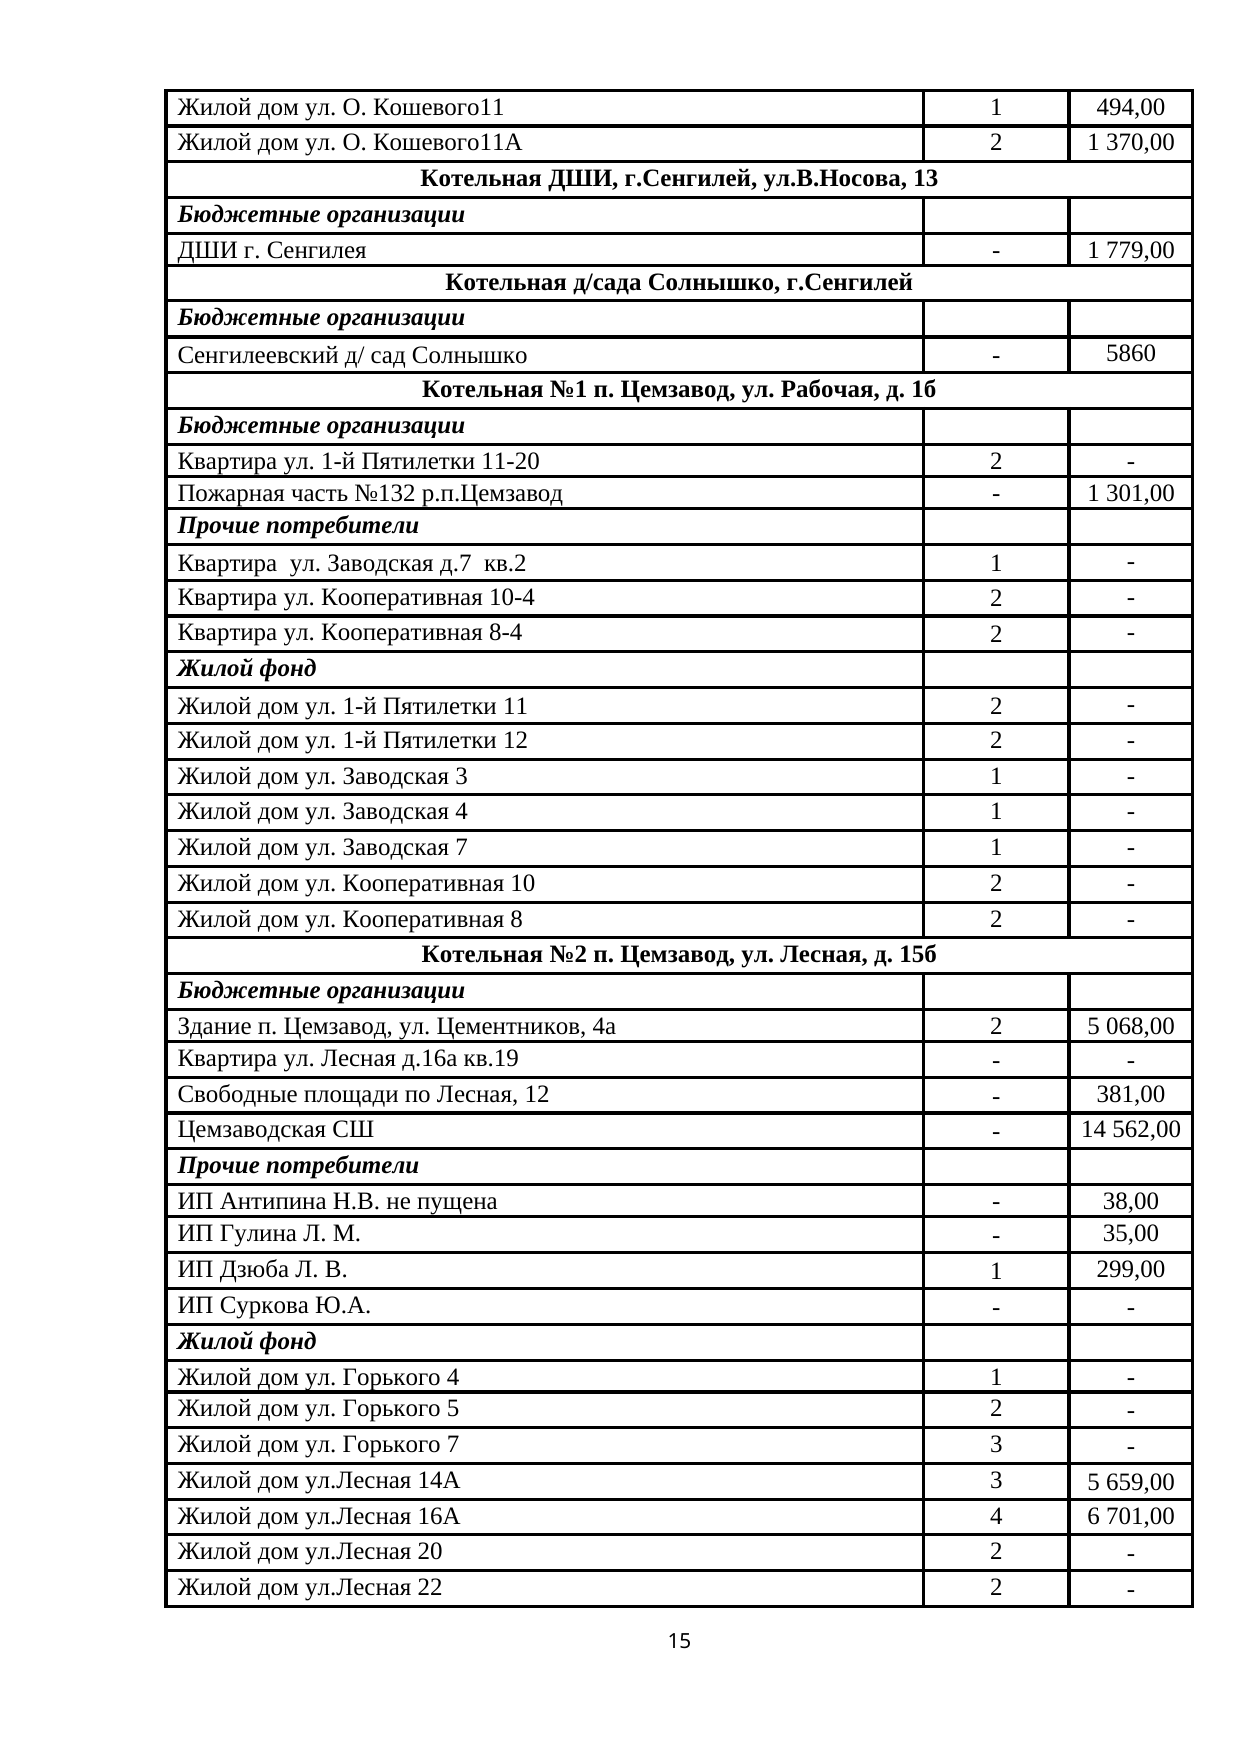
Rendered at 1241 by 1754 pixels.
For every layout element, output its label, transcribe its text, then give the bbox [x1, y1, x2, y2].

table_cell ИП Антипина Н.В. не пущена [168, 1186, 922, 1215]
table_cell Жилой дом ул.Лесная 16А [168, 1501, 922, 1533]
table_cell - [1071, 868, 1191, 901]
table_cell - [1071, 725, 1191, 758]
table_cell 2 [925, 1011, 1067, 1040]
table_cell - [1071, 446, 1191, 475]
table_cell Квартира ул. Кооперативная 10-4 [168, 582, 922, 614]
table_cell Жилой дом ул. Горького 4 [168, 1362, 922, 1390]
table_cell Бюджетные организации [168, 199, 922, 232]
table_cell 3 [925, 1465, 1067, 1498]
table_cell 2 [925, 128, 1067, 160]
table_cell 1 [925, 761, 1067, 793]
table_cell Жилой фонд [168, 1326, 922, 1358]
table_cell 494,00 [1071, 92, 1191, 124]
table_cell 5 659,00 [1071, 1465, 1191, 1498]
table_cell Жилой дом ул. О. Кошевого11 [168, 92, 922, 124]
table_cell 299,00 [1071, 1254, 1191, 1287]
table_cell - [925, 235, 1067, 263]
table_cell [1071, 975, 1191, 1008]
table_cell Котельная ДШИ, г.Сенгилей, ул.В.Носова, 13 [168, 163, 1191, 196]
table_cell 1 [925, 546, 1067, 578]
table_cell - [925, 1218, 1067, 1251]
table_cell Котельная №1 п. Цемзавод, ул. Рабочая, д. 1б [168, 374, 1191, 407]
table_cell 2 [925, 446, 1067, 475]
table_cell 1 [925, 1362, 1067, 1390]
table_cell [925, 975, 1067, 1008]
table_cell Жилой дом ул. Горького 7 [168, 1429, 922, 1462]
table_cell Жилой дом ул.Лесная 14А [168, 1465, 922, 1498]
table_cell - [1071, 618, 1191, 650]
table_cell 1 [925, 92, 1067, 124]
table_cell 2 [925, 1536, 1067, 1569]
table_cell 2 [925, 904, 1067, 936]
table_cell 2 [925, 582, 1067, 614]
table_cell 4 [925, 1501, 1067, 1533]
table_cell 2 [925, 868, 1067, 901]
table_cell Квартира ул. Заводская д.7 кв.2 [168, 546, 922, 578]
table_cell Бюджетные организации [168, 975, 922, 1008]
table_cell Квартира ул. Кооперативная 8-4 [168, 618, 922, 650]
table_cell [1071, 302, 1191, 335]
table_cell 1 370,00 [1071, 128, 1191, 160]
table_cell ИП Гулина Л. М. [168, 1218, 922, 1251]
table_cell 14 562,00 [1071, 1115, 1191, 1147]
table_cell Жилой дом ул.Лесная 20 [168, 1536, 922, 1569]
table_cell Бюджетные организации [168, 302, 922, 335]
table_cell - [1071, 689, 1191, 722]
table_cell ИП Суркова Ю.А. [168, 1290, 922, 1322]
table_cell Здание п. Цемзавод, ул. Цементников, 4а [168, 1011, 922, 1040]
table_cell 2 [925, 618, 1067, 650]
table_cell Прочие потребители [168, 510, 922, 543]
table_cell - [925, 1186, 1067, 1215]
table_cell [1071, 653, 1191, 686]
table_cell - [1071, 582, 1191, 614]
table_cell 1 779,00 [1071, 235, 1191, 263]
table_cell Жилой дом ул. 1-й Пятилетки 12 [168, 725, 922, 758]
table_cell - [1071, 1429, 1191, 1462]
table_cell 2 [925, 1394, 1067, 1426]
table_cell 35,00 [1071, 1218, 1191, 1251]
table_cell - [925, 1115, 1067, 1147]
table_cell - [1071, 1536, 1191, 1569]
table_cell - [1071, 832, 1191, 865]
table_cell - [1071, 904, 1191, 936]
table_cell 1 301,00 [1071, 478, 1191, 507]
table_cell 2 [925, 1572, 1067, 1605]
table_cell [925, 199, 1067, 232]
table_cell Жилой дом ул. Кооперативная 8 [168, 904, 922, 936]
table_cell 2 [925, 725, 1067, 758]
table_cell Котельная д/сада Солнышко, г.Сенгилей [168, 267, 1191, 299]
table_cell [925, 302, 1067, 335]
table_cell [925, 410, 1067, 443]
table_cell Жилой дом ул. 1-й Пятилетки 11 [168, 689, 922, 722]
table_cell [925, 510, 1067, 543]
table_cell - [1071, 761, 1191, 793]
table_cell Жилой дом ул. Заводская 7 [168, 832, 922, 865]
table_cell Жилой дом ул. Кооперативная 10 [168, 868, 922, 901]
table_cell [1071, 1326, 1191, 1358]
table_cell 2 [925, 689, 1067, 722]
table_cell [1071, 199, 1191, 232]
table_cell - [925, 1079, 1067, 1111]
table_cell Жилой дом ул. Горького 5 [168, 1394, 922, 1426]
table_cell ИП Дзюба Л. В. [168, 1254, 922, 1287]
table_cell 6 701,00 [1071, 1501, 1191, 1533]
table_cell - [1071, 796, 1191, 829]
table_cell 381,00 [1071, 1079, 1191, 1111]
table_cell Цемзаводская СШ [168, 1115, 922, 1147]
table_cell 1 [925, 1254, 1067, 1287]
table_cell [1071, 510, 1191, 543]
table_cell Сенгилеевский д/ сад Солнышко [168, 339, 922, 371]
table_cell - [925, 339, 1067, 371]
table_cell - [1071, 1394, 1191, 1426]
table_cell Жилой дом ул. Заводская 4 [168, 796, 922, 829]
table_cell 5860 [1071, 339, 1191, 371]
table_cell - [925, 1290, 1067, 1322]
table_cell Бюджетные организации [168, 410, 922, 443]
table_cell 3 [925, 1429, 1067, 1462]
table_cell [1071, 1150, 1191, 1183]
table_cell [925, 653, 1067, 686]
table_cell - [1071, 1290, 1191, 1322]
table_cell - [925, 1043, 1067, 1076]
table_cell 1 [925, 796, 1067, 829]
table_cell 38,00 [1071, 1186, 1191, 1215]
table_cell Жилой дом ул. О. Кошевого11А [168, 128, 922, 160]
table_cell Жилой фонд [168, 653, 922, 686]
table_cell ДШИ г. Сенгилея [168, 235, 922, 263]
table_cell 5 068,00 [1071, 1011, 1191, 1040]
table_cell Жилой дом ул.Лесная 22 [168, 1572, 922, 1605]
table_cell - [1071, 1572, 1191, 1605]
table_cell Квартира ул. Лесная д.16а кв.19 [168, 1043, 922, 1076]
table_cell Квартира ул. 1-й Пятилетки 11-20 [168, 446, 922, 475]
table_cell Котельная №2 п. Цемзавод, ул. Лесная, д. 15б [168, 939, 1191, 972]
table_cell Свободные площади по Лесная, 12 [168, 1079, 922, 1111]
table_cell Пожарная часть №132 р.п.Цемзавод [168, 478, 922, 507]
table_cell - [925, 478, 1067, 507]
table_cell - [1071, 546, 1191, 578]
table_cell - [1071, 1043, 1191, 1076]
table_cell [925, 1326, 1067, 1358]
table_cell Прочие потребители [168, 1150, 922, 1183]
table_cell [1071, 410, 1191, 443]
table_cell [925, 1150, 1067, 1183]
table_cell 1 [925, 832, 1067, 865]
table_cell Жилой дом ул. Заводская 3 [168, 761, 922, 793]
table_cell - [1071, 1362, 1191, 1390]
